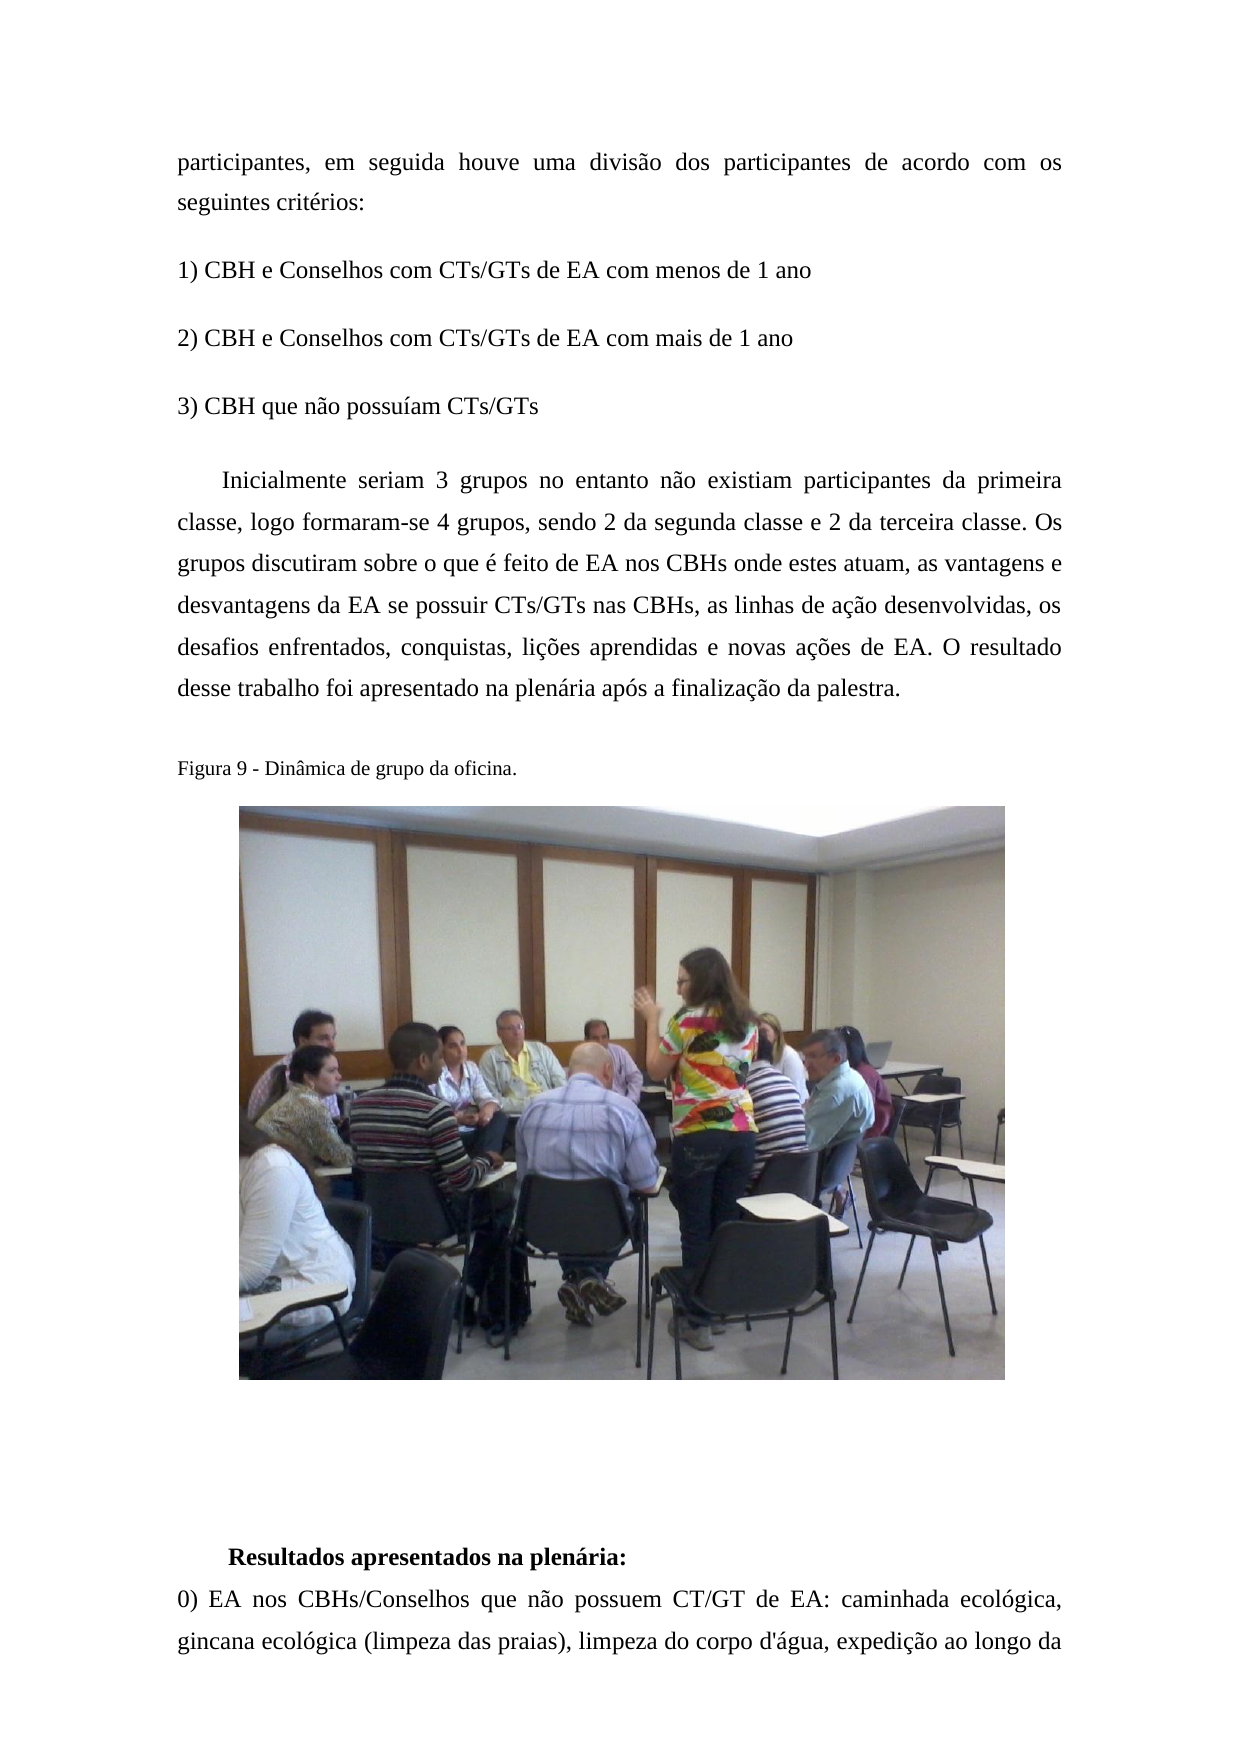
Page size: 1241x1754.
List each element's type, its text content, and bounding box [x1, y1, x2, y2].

text Figura 9 - Dinâmica de grupo da oficina. [177, 757, 1063, 780]
picture [239, 806, 1005, 1380]
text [177, 147, 1063, 216]
text Inicialmente seriam 3 grupos no entanto não existiam participantes da primeira classe, logo formaram-se 4 grupos, sendo 2 da segunda classe e 2 da terceira classe. Os grupos discutiram sobre o que é feito de EA nos CBHs onde estes atuam, as vantagens e desvantagens da EA se possuir CTs/GTs nas CBHs, as linhas de ação desenvolvidas, os desafios enfrentados, conquistas, lições aprendidas e novas ações de EA. O resultado desse trabalho foi apresentado na plenária após a finalização da palestra. [177, 465, 1063, 702]
list CBH e Conselhos com CTs/GTs de EA com menos de 1 ano [177, 255, 1063, 284]
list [177, 1584, 1063, 1654]
text Resultados apresentados na plenária: [177, 1542, 1063, 1571]
list CBH que não possuíam CTs/GTs [177, 391, 1063, 420]
list CBH e Conselhos com CTs/GTs de EA com mais de 1 ano [177, 323, 1063, 352]
